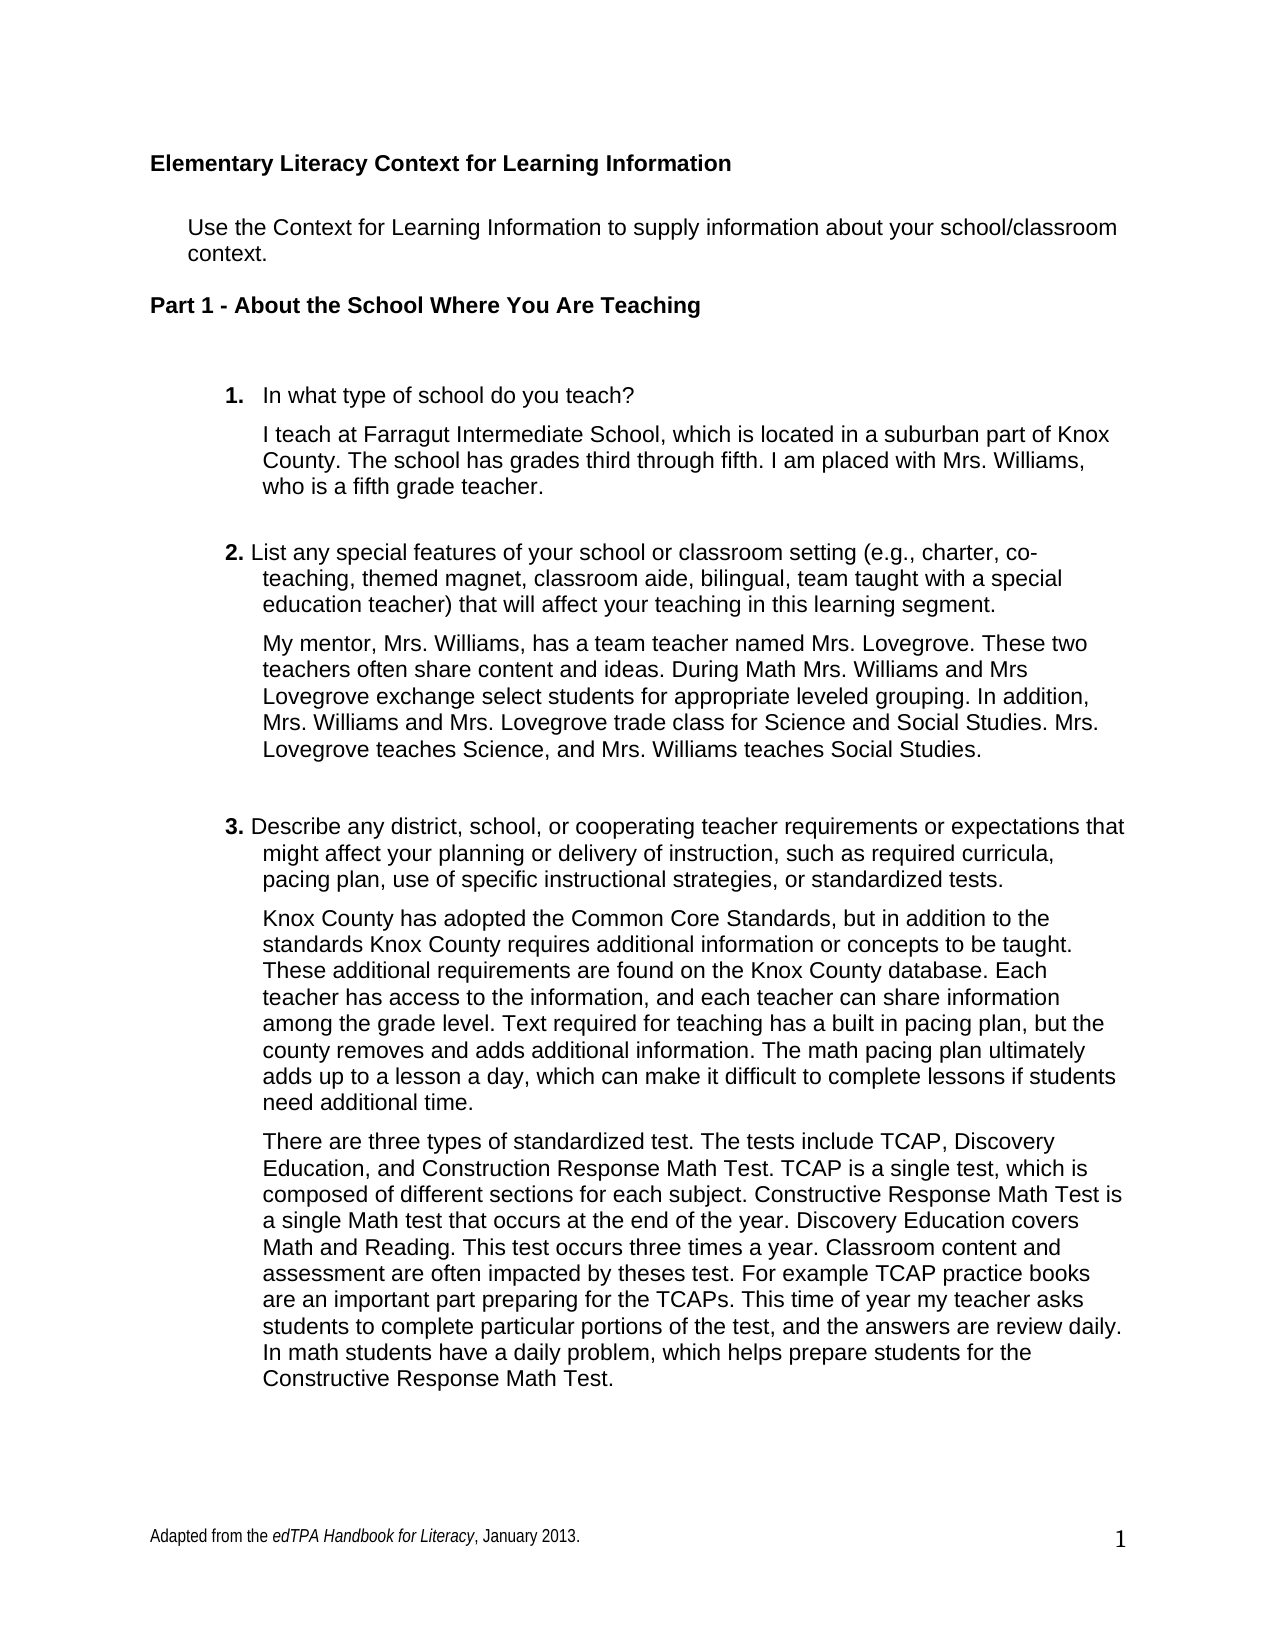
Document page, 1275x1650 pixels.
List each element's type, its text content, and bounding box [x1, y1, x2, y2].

text My mentor, Mrs. Williams, has a team teacher named Mrs. Lovegrove. These two teachers often share content and ideas. During Math Mrs. Williams and Mrs Lovegrove exchange select students for appropriate leveled grouping. In addition, Mrs. Williams and Mrs. Lovegrove trade class for Science and Social Studies. Mrs. Lovegrove teaches Science, and Mrs. Williams teaches Social Studies. [262, 630, 1125, 762]
text Knox County has adopted the Common Core Standards, but in addition to the standards Knox County requires additional information or concepts to be taught. These additional requirements are found on the Knox County database. Each teacher has access to the information, and each teacher can share information among the grade level. Text required for teaching has a built in pacing plan, but the county removes and adds additional information. The math pacing plan ultimately adds up to a lesson a day, which can make it difficult to complete lessons if students need additional time. [225, 905, 1125, 1116]
text Elementary Literacy Context for Learning Information [150, 150, 1125, 176]
text Use the Context for Learning Information to supply information about your school/classroom context. [187, 214, 1125, 267]
text 3. Describe any district, school, or cooperating teacher requirements or expectations that might affect your planning or delivery of instruction, such as required curricula, pacing plan, use of specific instructional strategies, or standardized tests. [225, 813, 1125, 892]
text 2. List any special features of your school or classroom setting (e.g., charter, co-teaching, themed magnet, classroom aide, bilingual, team taught with a special education teacher) that will affect your teaching in this learning segment. [225, 538, 1125, 618]
text Part 1 - About the School Where You Are Teaching [150, 292, 1125, 318]
text There are three types of standardized test. The tests include TCAP, Discovery Education, and Construction Response Math Test. TCAP is a single test, which is composed of different sections for each subject. Constructive Response Math Test is a single Math test that occurs at the end of the year. Discovery Education covers Math and Reading. This test occurs three times a year. Classroom content and assessment are often impacted by theses test. For example TCAP practice books are an important part preparing for the TCAPs. This time of year my teacher asks students to complete particular portions of the test, and the answers are review daily. In math students have a daily problem, which helps prepare students for the Constructive Response Math Test. [225, 1128, 1125, 1392]
text I teach at Farragut Intermediate School, which is located in a suburban part of Knox County. The school has grades third through fifth. I am placed with Mrs. Williams, who is a fifth grade teacher. [262, 421, 1125, 500]
list In what type of school do you teach? [225, 382, 1125, 408]
